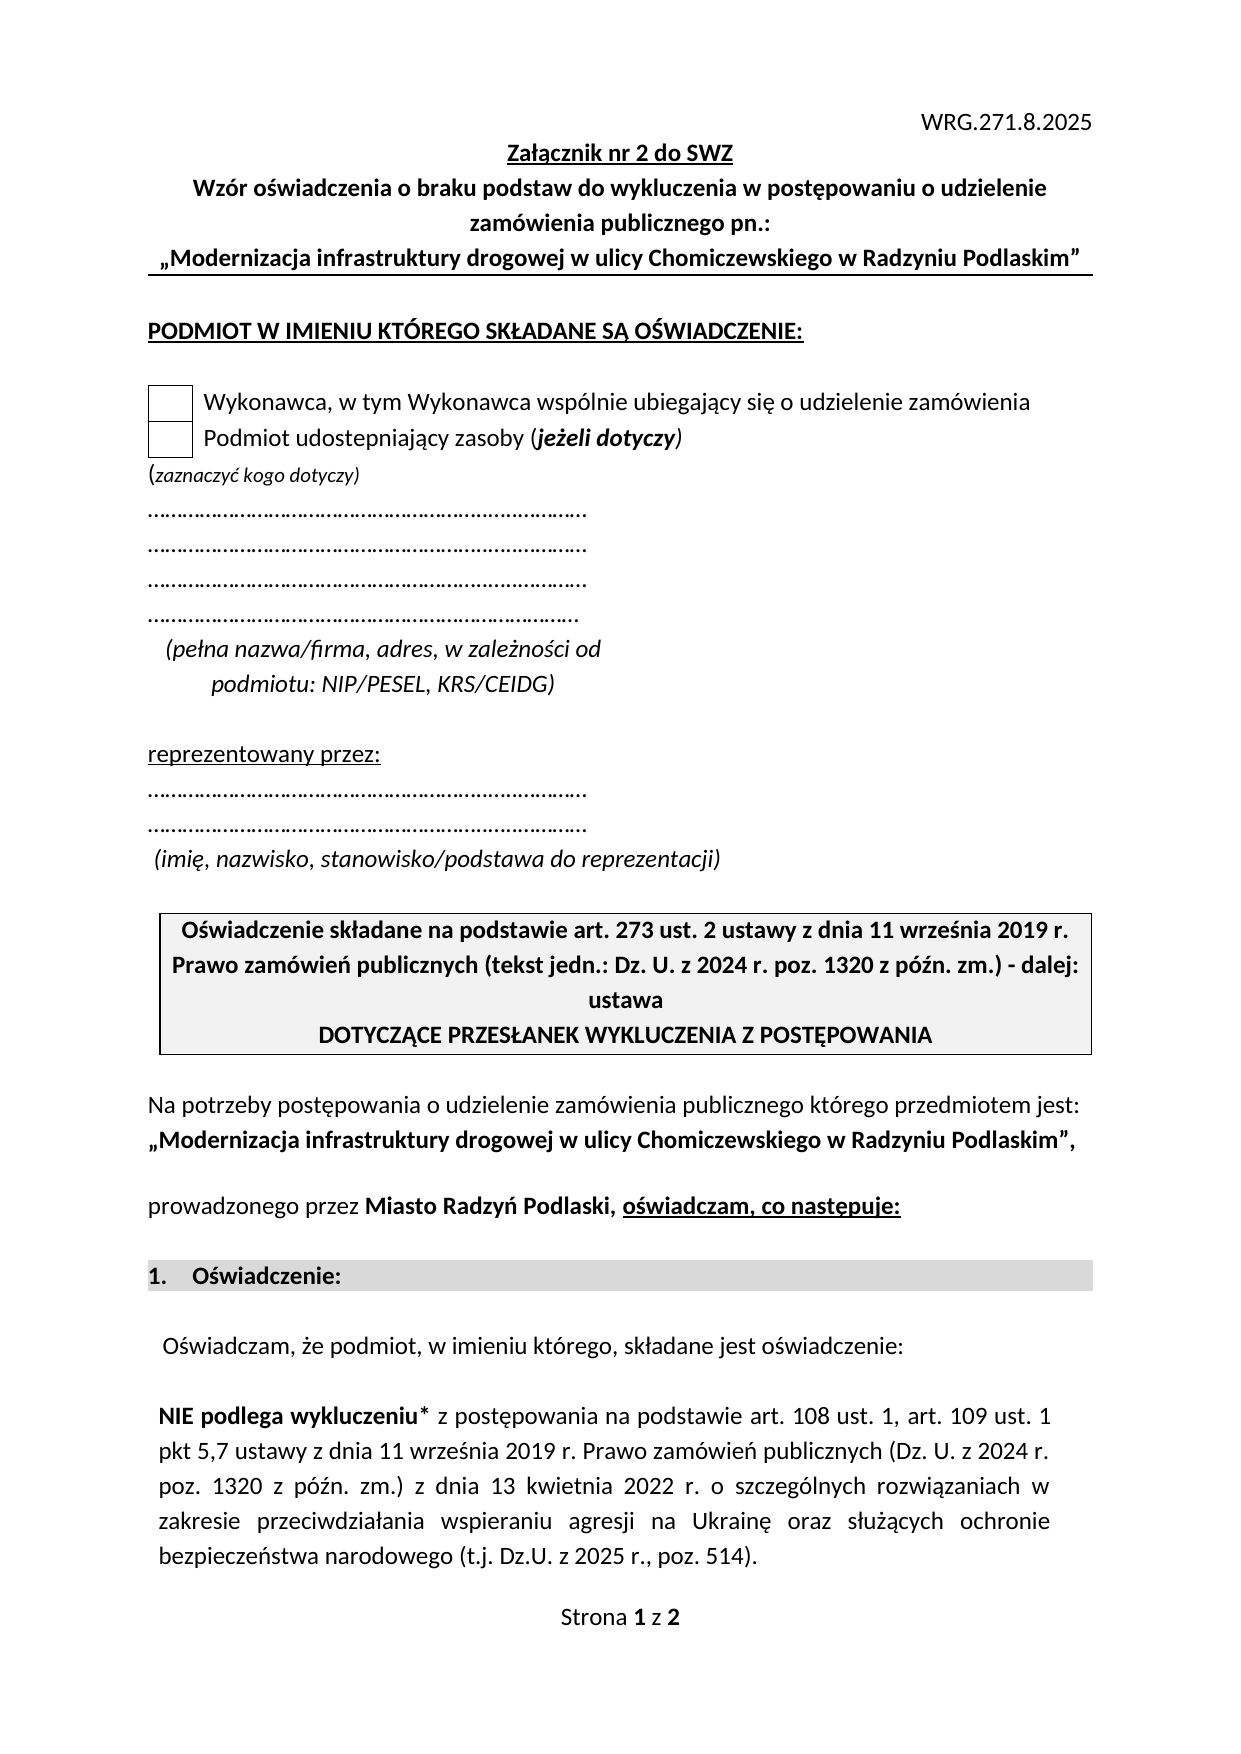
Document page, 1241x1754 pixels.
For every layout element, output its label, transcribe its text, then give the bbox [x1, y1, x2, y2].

table_header NIE podlega wykluczeniu* z postępowania na podstawie art. 108 ust. 1, art. 109 ust. 1 pkt 5,7 ustawy z dnia 11 września 2019 r. Prawo zamówień publicznych (Dz. U. z 2024 r. poz. 1320 z późn. zm.) z dnia 13 kwietnia 2022 r. o szczególnych rozwiązaniach w zakresie przeciwdziałania wspieraniu agresji na Ukrainę oraz służących ochronie bezpieczeństwa narodowego (t.j. Dz.U. z 2025 r., poz. 514). [147, 1400, 1063, 1575]
text PODMIOT W IMIENIU KTÓREGO SKŁADANE SĄ OŚWIADCZENIE: [148, 315, 1093, 346]
table_cell [149, 422, 192, 457]
text „Modernizacja infrastruktury drogowej w ulicy Chomiczewskiego w Radzyniu Podlaskim” [148, 242, 1093, 274]
text Wzór oświadczenia o braku podstaw do wykluczenia w postępowaniu o udzielenie zamówienia publicznego pn.: [148, 172, 1093, 237]
table_header Oświadczenie składane na podstawie art. 273 ust. 2 ustawy z dnia 11 września 2019 r. Prawo zamówień publicznych (tekst jedn.: Dz. U. z 2024 r. poz. 1320 z późn. zm.) - dalej: ustawa DOTYCZĄCE PRZESŁANEK WYKLUCZENIA Z POSTĘPOWANIA [161, 914, 1091, 1053]
table_header [149, 386, 192, 421]
text ………………………………………………………………… [148, 598, 651, 628]
text Załącznik nr 2 do SWZ [148, 137, 1093, 167]
text reprezentowany przez: [148, 738, 1093, 768]
text …………………………………………………..…..………… [148, 493, 651, 523]
table_header Wykonawca, w tym Wykonawca wspólnie ubiegający się o udzielenie zamówienia [193, 385, 1091, 421]
text …………………………………………………..…..………… [148, 528, 651, 558]
text …………………………………………………..…..………… [148, 773, 651, 803]
text „Modernizacja infrastruktury drogowej w ulicy Chomiczewskiego w Radzyniu Podlaskim”, [148, 1124, 1093, 1155]
list Oświadczenie: [148, 1260, 1093, 1291]
text (imię, nazwisko, stanowisko/podstawa do reprezentacji) [148, 843, 1093, 873]
text Na potrzeby postępowania o udzielenie zamówienia publicznego którego przedmiotem jest: [148, 1089, 1093, 1120]
text prowadzonego przez Miasto Radzyń Podlaski, oświadczam, co następuje: [148, 1190, 1093, 1221]
table_cell Podmiot udostepniający zasoby (jeżeli dotyczy) [193, 421, 1091, 457]
list Oświadczam, że podmiot, w imieniu którego, składane jest oświadczenie: [162, 1330, 1093, 1361]
text …………………………………………………..…..………… [148, 563, 651, 593]
text …………………………………………………..…..………… [148, 808, 651, 838]
text (pełna nazwa/firma, adres, w zależności od podmiotu: NIP/PESEL, KRS/CEIDG) [148, 633, 621, 698]
text (zaznaczyć kogo dotyczy) [148, 458, 651, 488]
